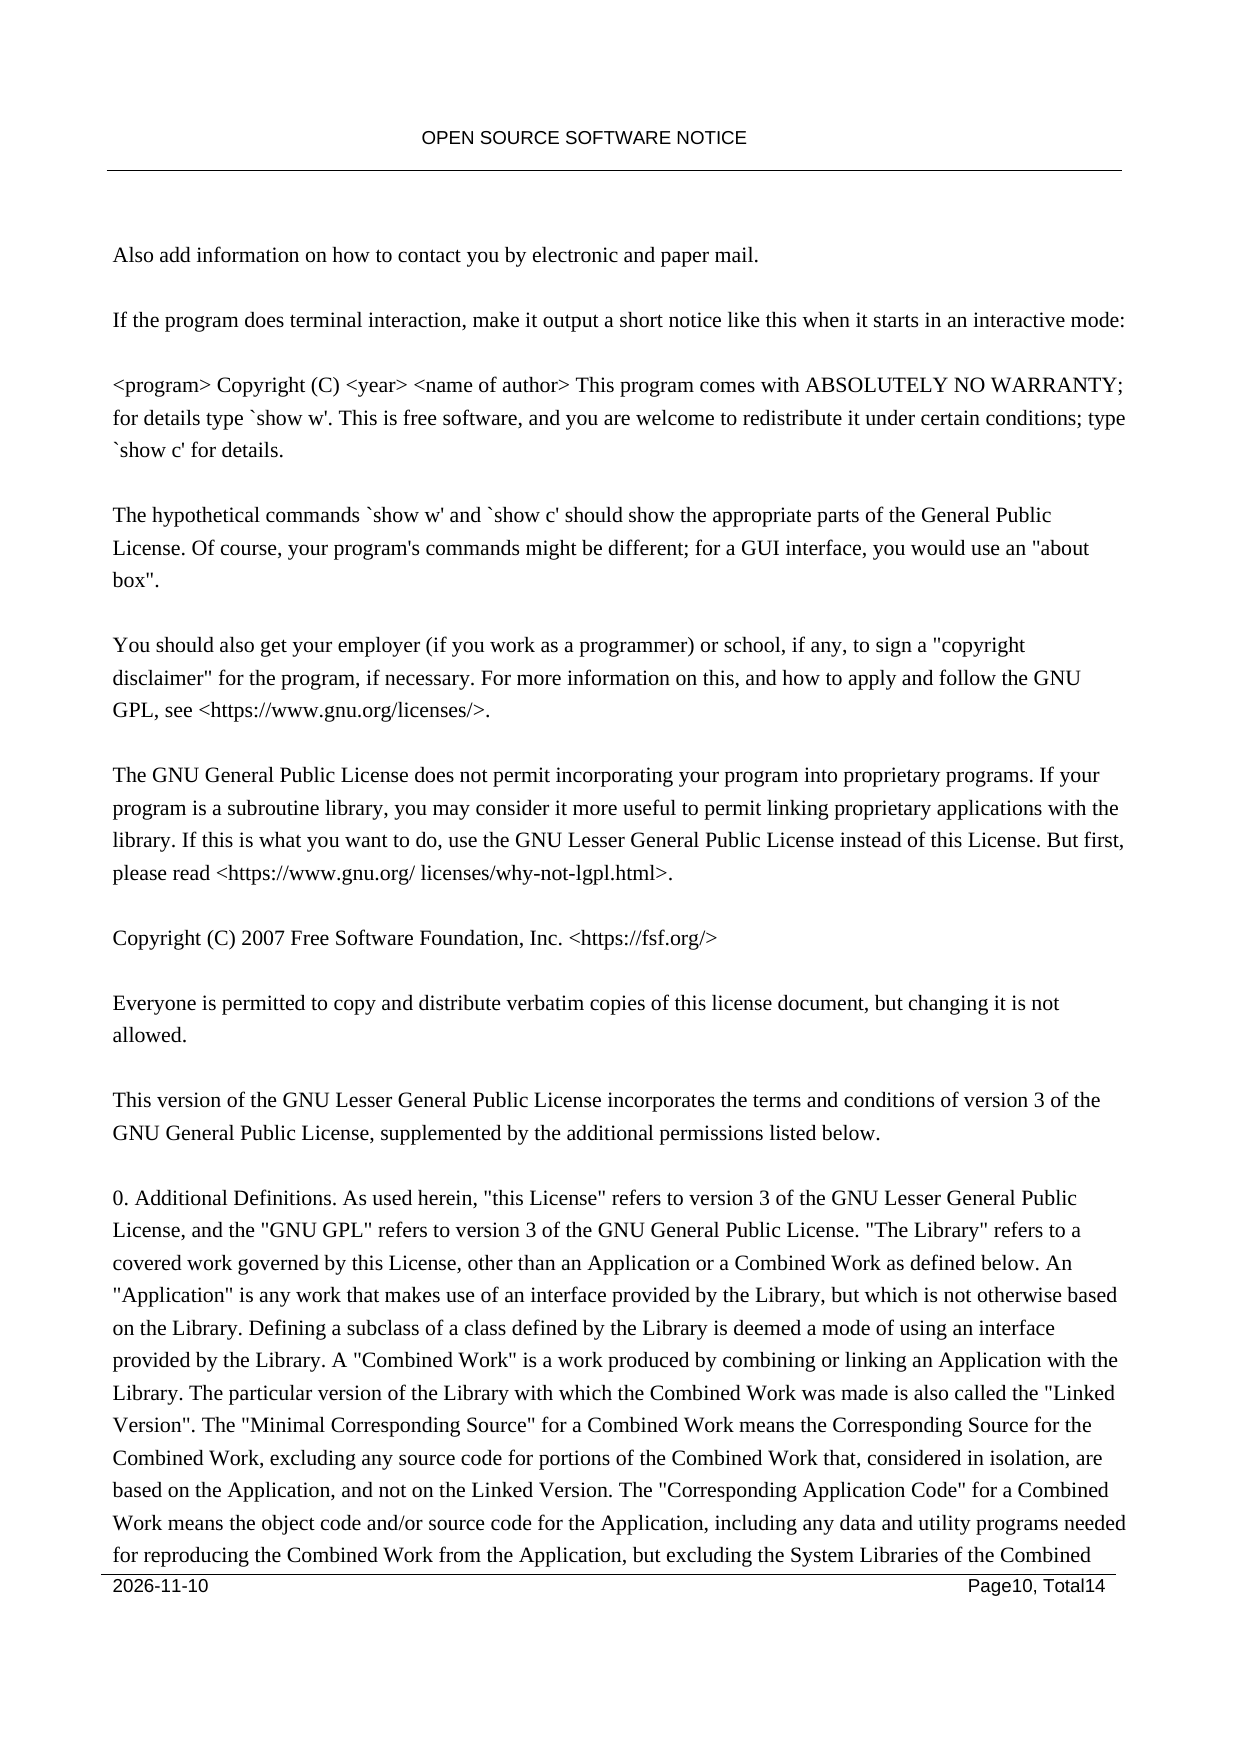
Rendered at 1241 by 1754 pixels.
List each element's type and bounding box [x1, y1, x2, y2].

text [112, 206, 1128, 1571]
